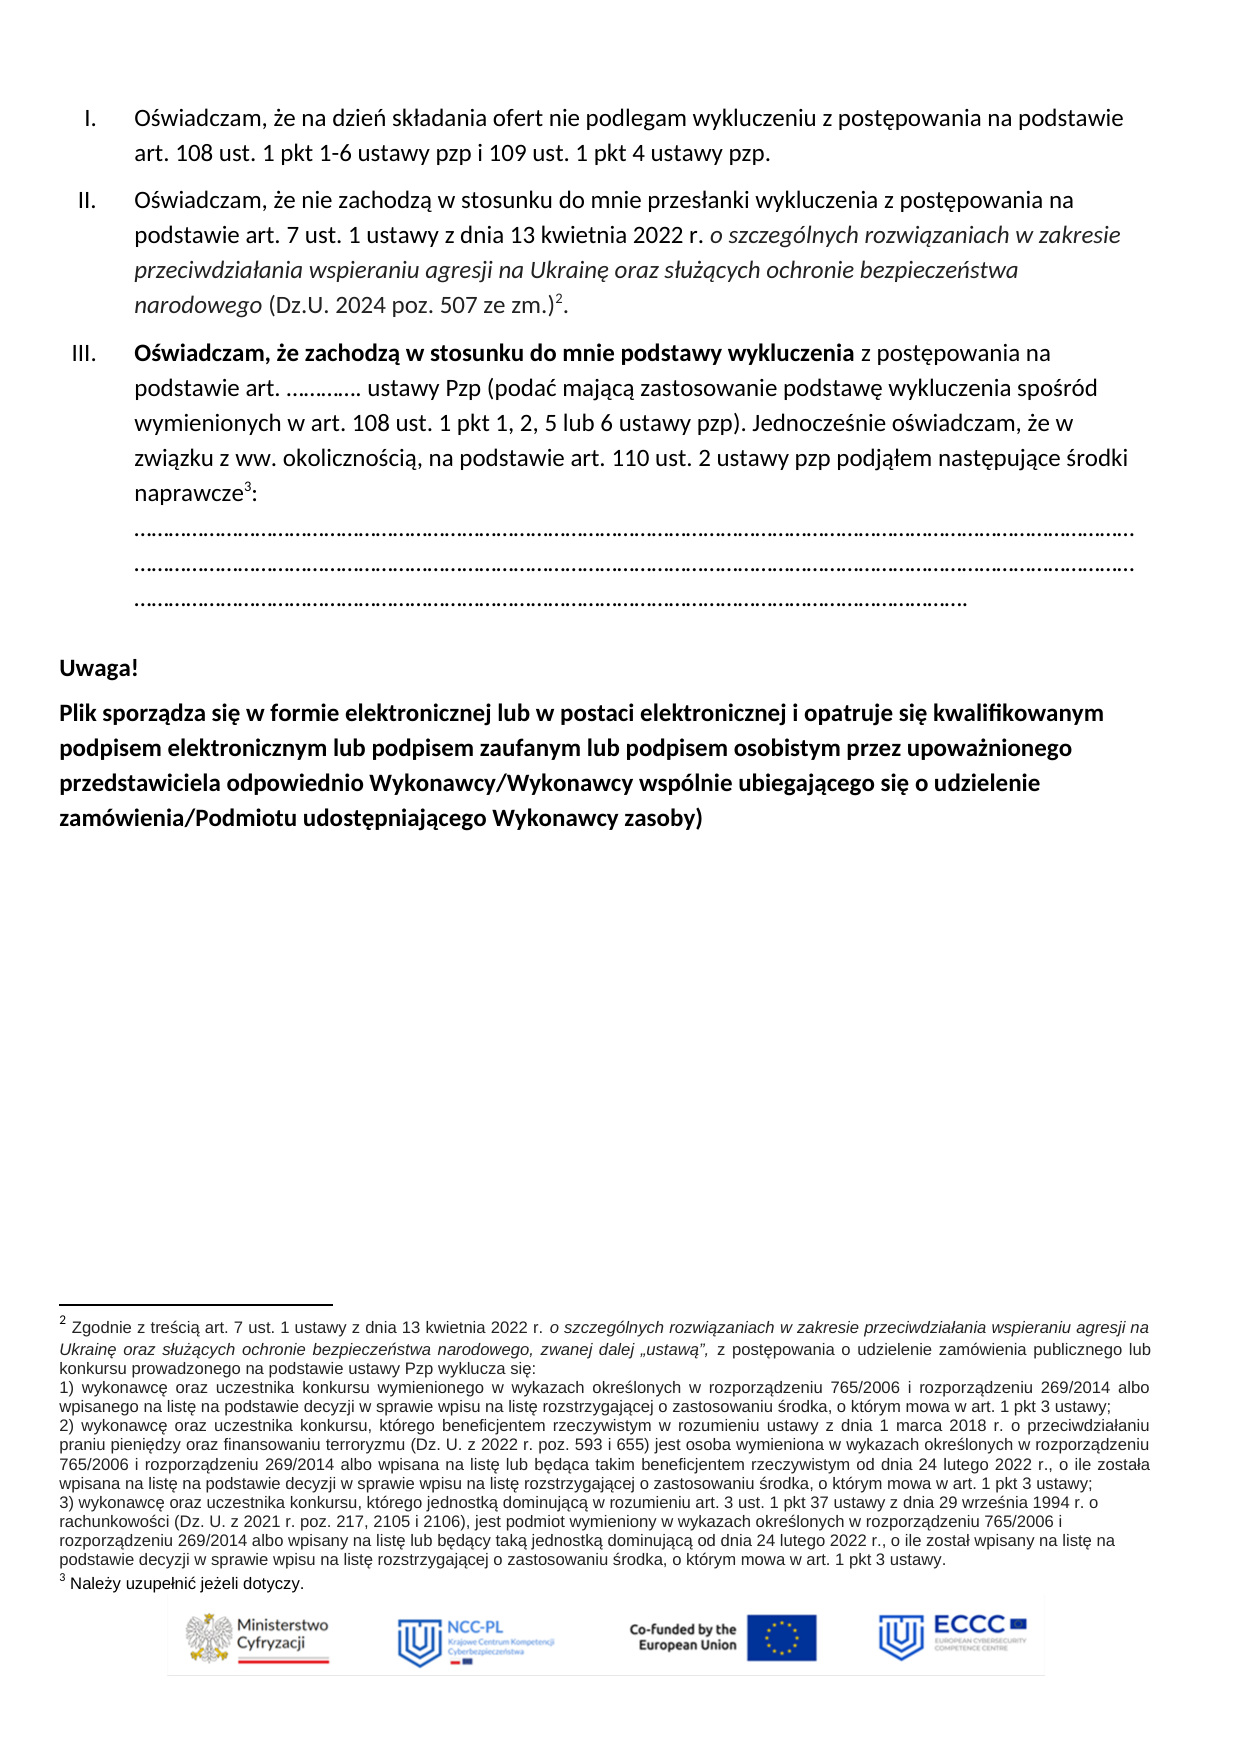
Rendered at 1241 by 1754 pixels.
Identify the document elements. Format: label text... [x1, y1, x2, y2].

text Plik sporządza się w formie elektronicznej lub w postaci elektronicznej i opatruje się kwalifikowanym podpisem elektronicznym lub podpisem zaufanym lub podpisem osobistym przez upoważnionego przedstawiciela odpowiednio Wykonawcy/Wykonawcy wspólnie ubiegającego się o udzielenie zamówienia/Podmiotu udostępniającego Wykonawcy zasoby) [59, 698, 1152, 833]
list Oświadczam, że na dzień składania ofert nie podlegam wykluczeniu z postępowania na podstawie art. 108 ust. 1 pkt 1-6 ustawy pzp i 109 ust. 1 pkt 4 ustawy pzp. [97, 102, 1152, 167]
text Uwaga! [59, 652, 1152, 682]
list Oświadczam, że zachodzą w stosunku do mnie podstawy wykluczenia z postępowania na podstawie art. …………. ustawy Pzp (podać mającą zastosowanie podstawę wykluczenia spośród wymienionych w art. 108 ust. 1 pkt 1, 2, 5 lub 6 ustawy pzp). Jednocześnie oświadczam, że w związku z ww. okolicznością, na podstawie art. 110 ust. 2 ustawy pzp podjąłem następujące środki naprawcze: ……………………………………………………………………………………………………………………………………………………………………………………………………………………………………………………………………………………………………………………………………………………………………………………………………………………………………………………. [97, 337, 1152, 612]
list Oświadczam, że nie zachodzą w stosunku do mnie przesłanki wykluczenia z postępowania na podstawie art. 7 ust. 1 ustawy z dnia 13 kwietnia 2022 r. o szczególnych rozwiązaniach w zakresie przeciwdziałania wspieraniu agresji na Ukrainę oraz służących ochronie bezpieczeństwa narodowego (Dz.U. 2024 poz. 507 ze zm.). [97, 184, 1152, 320]
picture [155, 1594, 1100, 1699]
